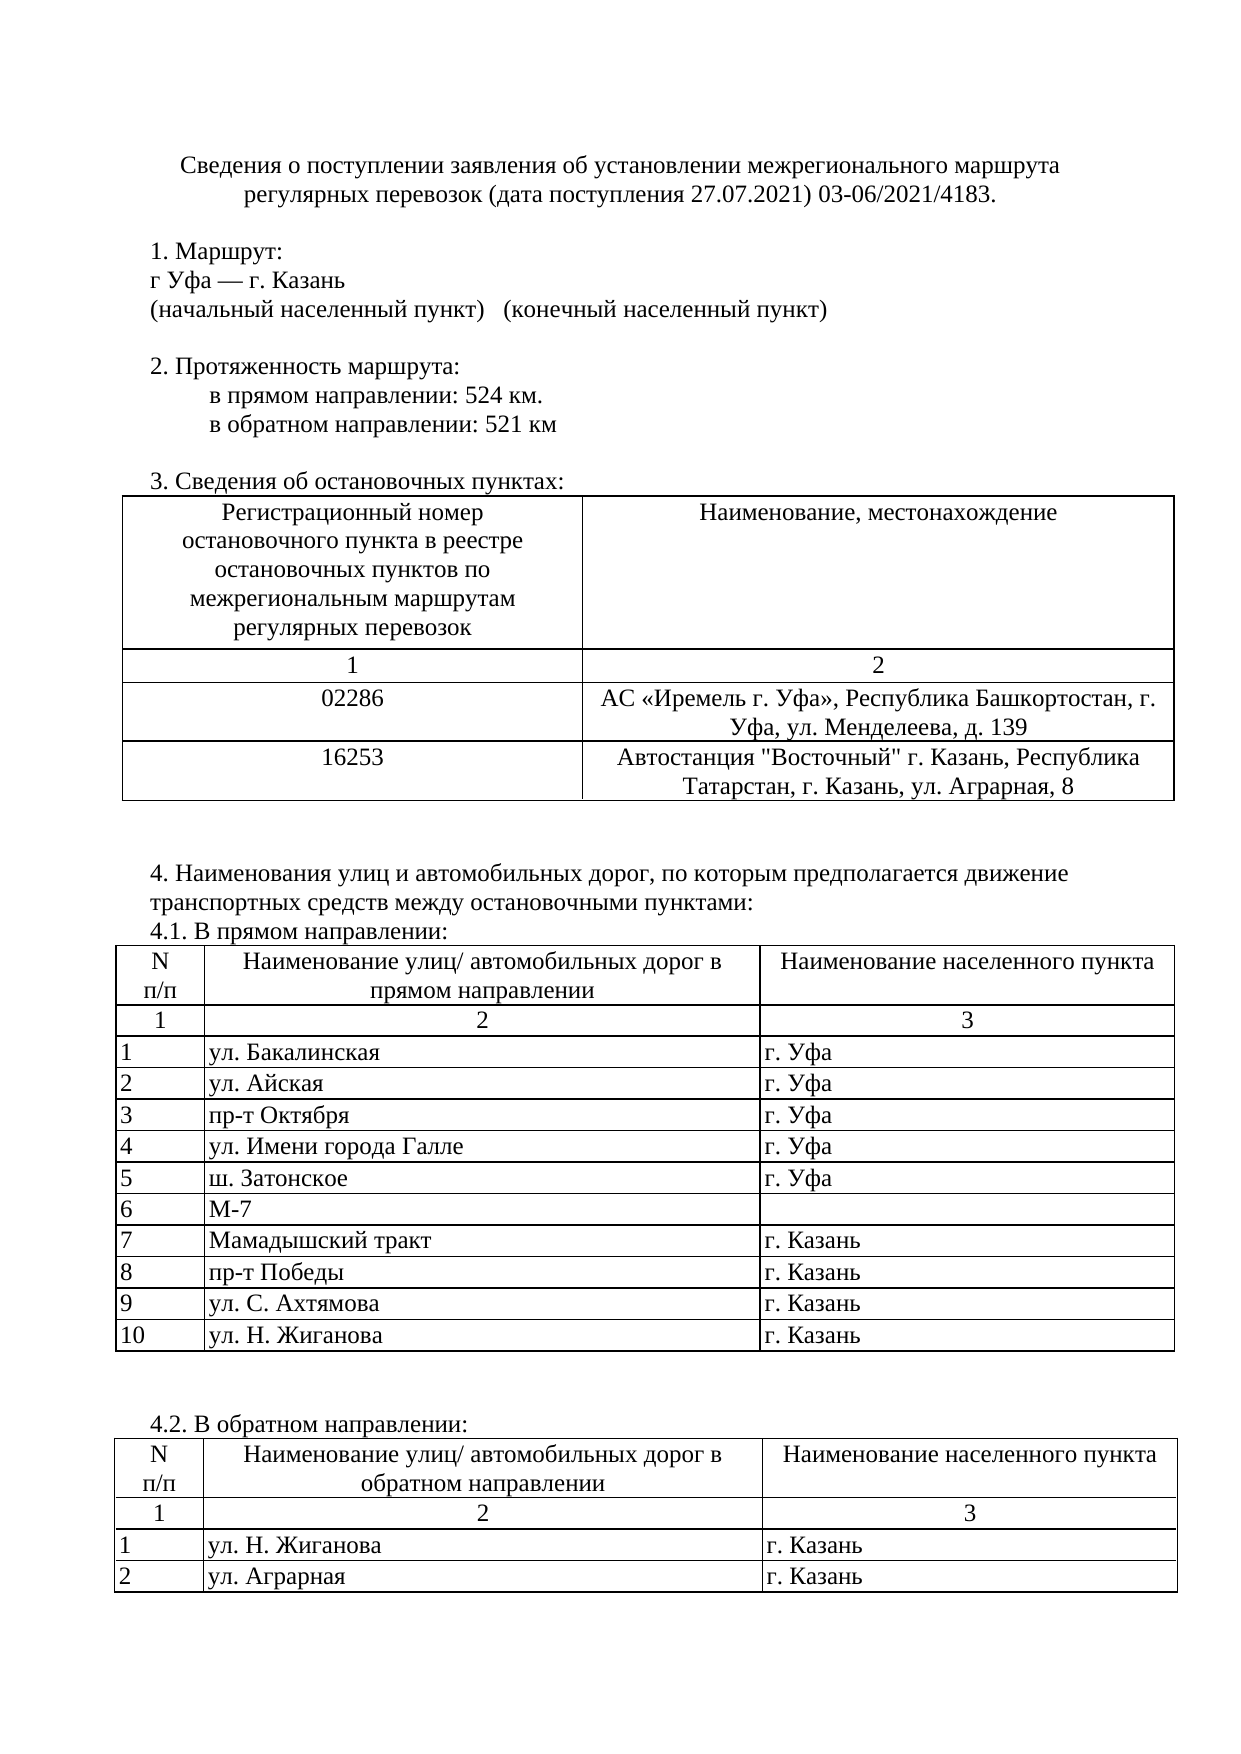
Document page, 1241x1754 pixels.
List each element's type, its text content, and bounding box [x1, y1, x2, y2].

table_cell 6 [117, 1194, 204, 1224]
text Сведения о поступлении заявления об установлении межрегионального маршрута регулярных перевозок (дата поступления 27.07.2021) 03-06/2021/4183. [150, 150, 1090, 207]
table_cell г. Уфа [761, 1100, 1174, 1130]
table_cell г. Казань [761, 1289, 1174, 1318]
table_cell 2 [117, 1068, 204, 1098]
text 2. Протяженность маршрута: [150, 351, 1090, 380]
table_cell 9 [117, 1289, 204, 1318]
table_header Регистрационный номер остановочного пункта в реестре остановочных пунктов по межрегиональным маршрутам регулярных перевозок [123, 497, 582, 648]
table_cell Автостанция "Восточный" г. Казань, Республика Татарстан, г. Казань, ул. Аграрная, 8 [583, 742, 1173, 799]
table_cell 16253 [123, 742, 582, 799]
table_cell г. Уфа [761, 1037, 1174, 1067]
table_cell 2 [205, 1006, 759, 1035]
table_header N п/п [117, 946, 204, 1004]
text в обратном направлении: 521 км [150, 409, 1090, 437]
table_cell г. Уфа [761, 1163, 1174, 1193]
table_cell 3 [117, 1100, 204, 1130]
text 3. Сведения об остановочных пунктах: [150, 466, 1090, 495]
table_cell 3 [761, 1006, 1174, 1035]
text (начальный населенный пункт) (конечный населенный пункт) [150, 294, 1090, 322]
table_header Наименование населенного пункта [761, 946, 1174, 1004]
table_cell г. Казань [763, 1560, 1177, 1591]
table_cell 3 [763, 1497, 1177, 1528]
table_cell г. Казань [761, 1257, 1174, 1287]
table_cell г. Казань [761, 1226, 1174, 1256]
table_cell Мамадышский тракт [205, 1226, 759, 1256]
table_cell ул. Н. Жиганова [204, 1530, 762, 1560]
table_cell 2 [204, 1498, 762, 1528]
table_cell ул. Айская [205, 1068, 759, 1098]
table_header Наименование улиц/ автомобильных дорог в прямом направлении [205, 946, 759, 1004]
text 4.1. В прямом направлении: [150, 916, 1090, 945]
table_cell 2 [115, 1561, 203, 1591]
table_header Наименование улиц/ автомобильных дорог в обратном направлении [204, 1439, 762, 1497]
table_cell ул. Н. Жиганова [205, 1320, 759, 1350]
table_cell ул. Бакалинская [205, 1037, 759, 1067]
table_cell АС «Иремель г. Уфа», Республика Башкортостан, г. Уфа, ул. Менделеева, д. 139 [583, 683, 1173, 740]
table_cell 1 [115, 1498, 203, 1528]
table_cell 4 [117, 1131, 204, 1161]
table_cell 7 [117, 1226, 204, 1256]
text в прямом направлении: 524 км. [150, 380, 1090, 409]
table_cell г. Казань [763, 1528, 1177, 1560]
table_cell 1 [115, 1529, 203, 1560]
table_cell 1 [123, 650, 582, 681]
table_cell 10 [117, 1320, 204, 1350]
table_cell М-7 [205, 1194, 759, 1224]
table_cell 02286 [123, 683, 582, 740]
table_header Наименование, местонахождение [583, 497, 1173, 648]
table_cell пр-т Октября [205, 1100, 759, 1130]
table_cell ул. Аграрная [204, 1561, 762, 1591]
text 1. Маршрут: [150, 236, 1090, 265]
table_cell 1 [117, 1037, 204, 1067]
table_cell 5 [117, 1163, 204, 1193]
table_cell [761, 1194, 1174, 1224]
table_cell пр-т Победы [205, 1257, 759, 1287]
table_cell ш. Затонское [205, 1163, 759, 1193]
text 4. Наименования улиц и автомобильных дорог, по которым предполагается движение транспортных средств между остановочными пунктами: [150, 858, 1090, 916]
table_cell 2 [583, 650, 1173, 681]
table_cell ул. Имени города Галле [205, 1131, 759, 1161]
table_header Наименование населенного пункта [763, 1439, 1177, 1497]
table_cell 1 [117, 1006, 204, 1035]
table_header N п/п [115, 1439, 203, 1497]
table_cell г. Уфа [761, 1131, 1174, 1161]
table_cell г. Уфа [761, 1068, 1174, 1098]
table_cell ул. С. Ахтямова [205, 1289, 759, 1318]
table_cell г. Казань [761, 1320, 1174, 1350]
text 4.2. В обратном направлении: [150, 1409, 1090, 1438]
text г Уфа — г. Казань [150, 265, 1090, 294]
table_cell 8 [117, 1257, 204, 1287]
